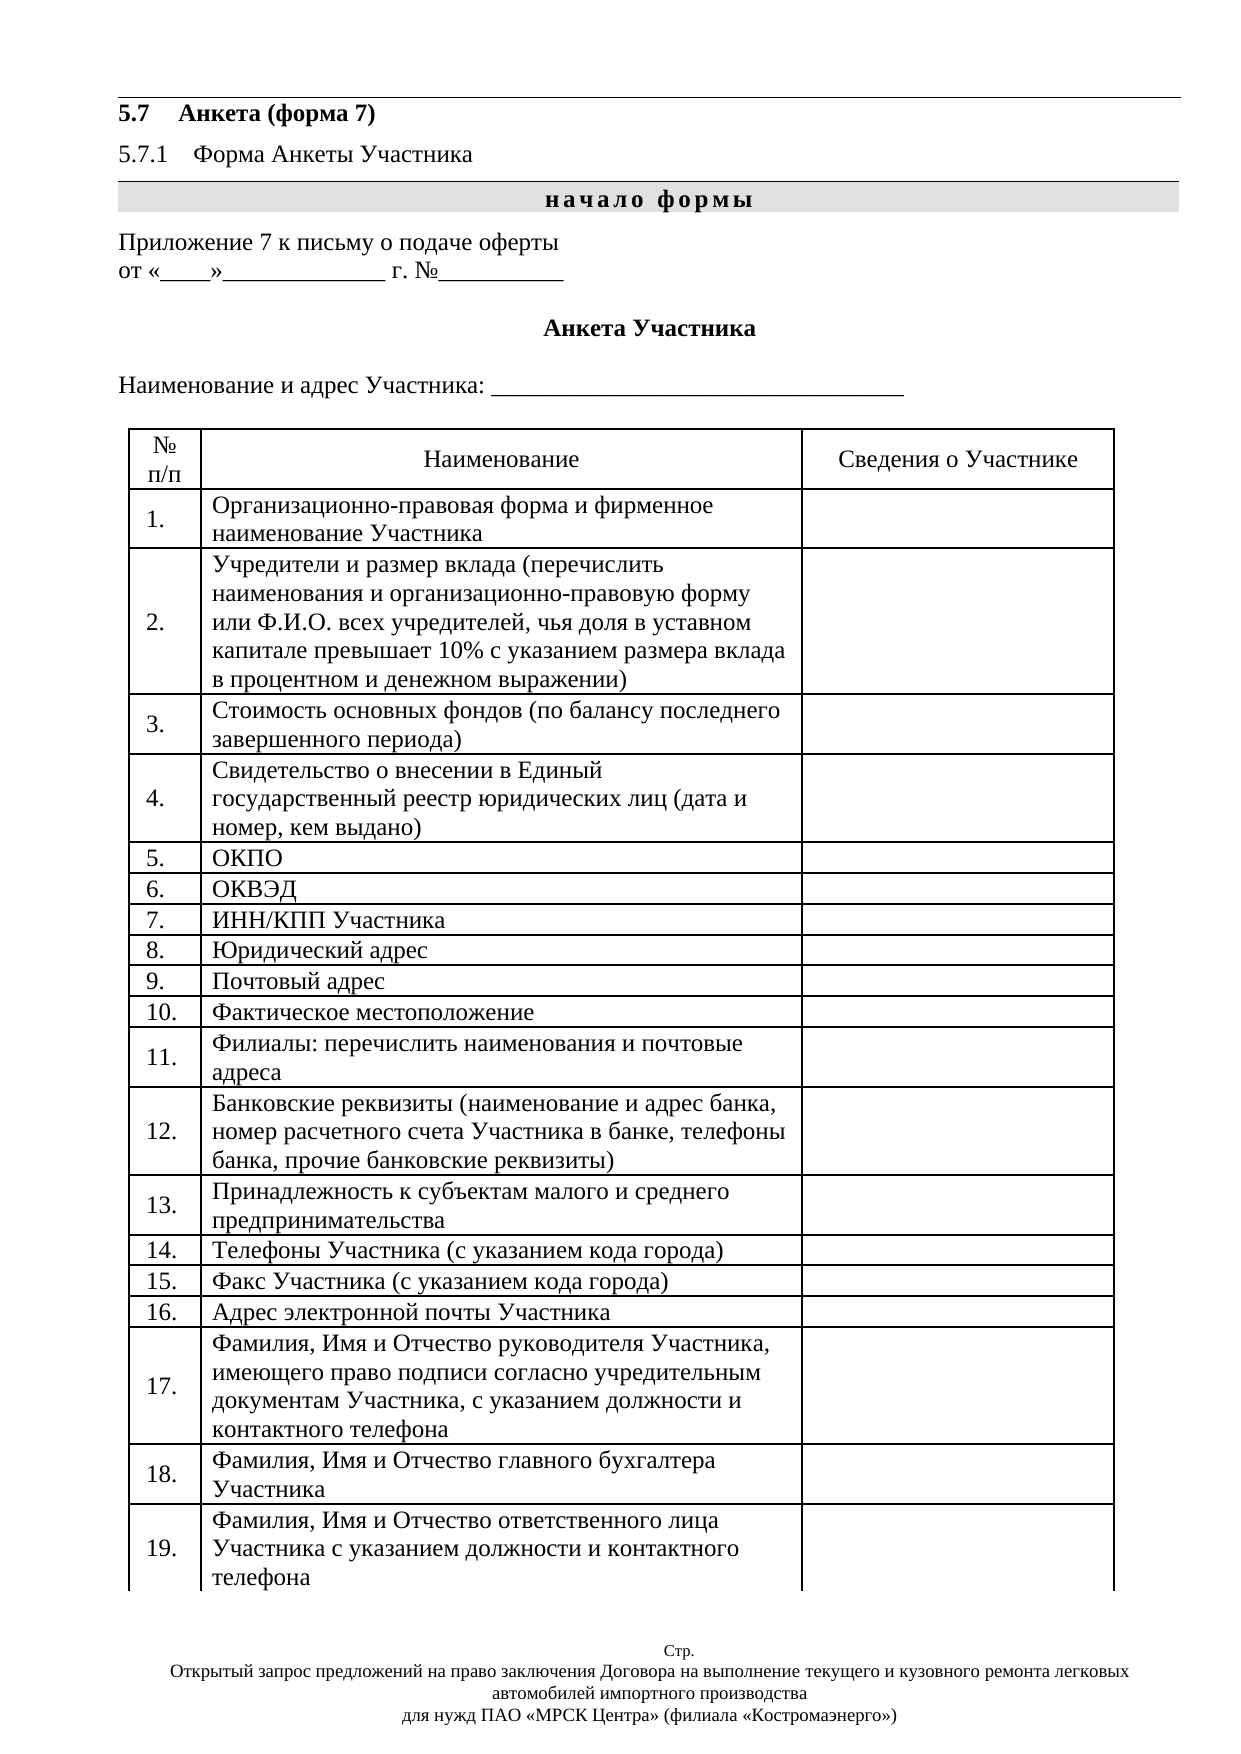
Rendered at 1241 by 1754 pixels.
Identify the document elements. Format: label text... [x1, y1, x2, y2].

table_cell [803, 1176, 1113, 1233]
table_cell [803, 874, 1113, 903]
table_cell [803, 490, 1113, 547]
table_cell Юридический адрес [202, 936, 801, 964]
table_cell [130, 1028, 200, 1086]
table_cell [803, 936, 1113, 964]
table_cell [130, 905, 200, 933]
table_cell [130, 1236, 200, 1264]
table_cell [803, 843, 1113, 872]
table_cell [130, 966, 200, 995]
table_cell [130, 695, 200, 753]
table_cell Свидетельство о внесении в Единый государственный реестр юридических лиц (дата и номер, кем выдано) [202, 755, 801, 841]
table_cell [130, 1505, 200, 1591]
table_cell [803, 1297, 1113, 1326]
table_cell [803, 1028, 1113, 1086]
table_cell [803, 1328, 1113, 1443]
table_header № п/п [130, 430, 200, 488]
table_cell [130, 1328, 200, 1443]
table_cell Факс Участника (с указанием кода города) [202, 1266, 801, 1295]
text начало формы [118, 182, 1179, 212]
table_cell Учредители и размер вклада (перечислить наименования и организационно-правовую форму или Ф.И.О. всех учредителей, чья доля в уставном капитале превышает 10% с указанием размера вклада в процентном и денежном выражении) [202, 549, 801, 693]
table_cell [803, 1505, 1113, 1591]
table_cell [130, 1445, 200, 1503]
table_cell Филиалы: перечислить наименования и почтовые адреса [202, 1028, 801, 1086]
subtitle Форма Анкеты Участника [118, 139, 1181, 168]
table_cell Банковские реквизиты (наименование и адрес банка, номер расчетного счета Участника в банке, телефоны банка, прочие банковские реквизиты) [202, 1088, 801, 1174]
table_cell Организационно-правовая форма и фирменное наименование Участника [202, 490, 801, 547]
table_cell [803, 966, 1113, 995]
table_cell ОКПО [202, 843, 801, 872]
table_cell [130, 843, 200, 872]
table_cell Принадлежность к субъектам малого и среднего предпринимательства [202, 1176, 801, 1233]
table_cell [803, 905, 1113, 933]
table_cell [130, 997, 200, 1026]
subtitle Анкета (форма 7) [118, 98, 1181, 127]
table_cell [130, 490, 200, 547]
table_cell [130, 936, 200, 964]
table_cell ИНН/КПП Участника [202, 905, 801, 933]
text Наименование и адрес Участника: _________________________________ [118, 371, 1181, 399]
table_cell Телефоны Участника (с указанием кода города) [202, 1236, 801, 1264]
text Приложение 7 к письму о подаче оферты от «____»_____________ г. №__________ [118, 227, 1181, 284]
table_cell [130, 874, 200, 903]
table_cell [803, 1088, 1113, 1174]
table_cell [803, 1445, 1113, 1503]
table_cell [803, 755, 1113, 841]
table_cell [803, 1266, 1113, 1295]
table_cell [130, 1297, 200, 1326]
table_cell [803, 695, 1113, 753]
table_cell Почтовый адрес [202, 966, 801, 995]
table_cell ОКВЭД [202, 874, 801, 903]
table_cell Адрес электронной почты Участника [202, 1297, 801, 1326]
text Анкета Участника [118, 313, 1181, 342]
table_cell Фамилия, Имя и Отчество ответственного лица Участника с указанием должности и контактного телефона [202, 1505, 801, 1591]
table_cell [130, 1266, 200, 1295]
table_header Наименование [202, 430, 801, 488]
table_cell [803, 549, 1113, 693]
table_cell [130, 1176, 200, 1233]
table_cell [803, 997, 1113, 1026]
table_cell [130, 755, 200, 841]
table_cell Стоимость основных фондов (по балансу последнего завершенного периода) [202, 695, 801, 753]
table_header Сведения о Участнике [803, 430, 1113, 488]
table_cell [130, 549, 200, 693]
table_cell Фамилия, Имя и Отчество главного бухгалтера Участника [202, 1445, 801, 1503]
table_cell [803, 1236, 1113, 1264]
table_cell Фамилия, Имя и Отчество руководителя Участника, имеющего право подписи согласно учредительным документам Участника, с указанием должности и контактного телефона [202, 1328, 801, 1443]
table_cell [130, 1088, 200, 1174]
table_cell Фактическое местоположение [202, 997, 801, 1026]
